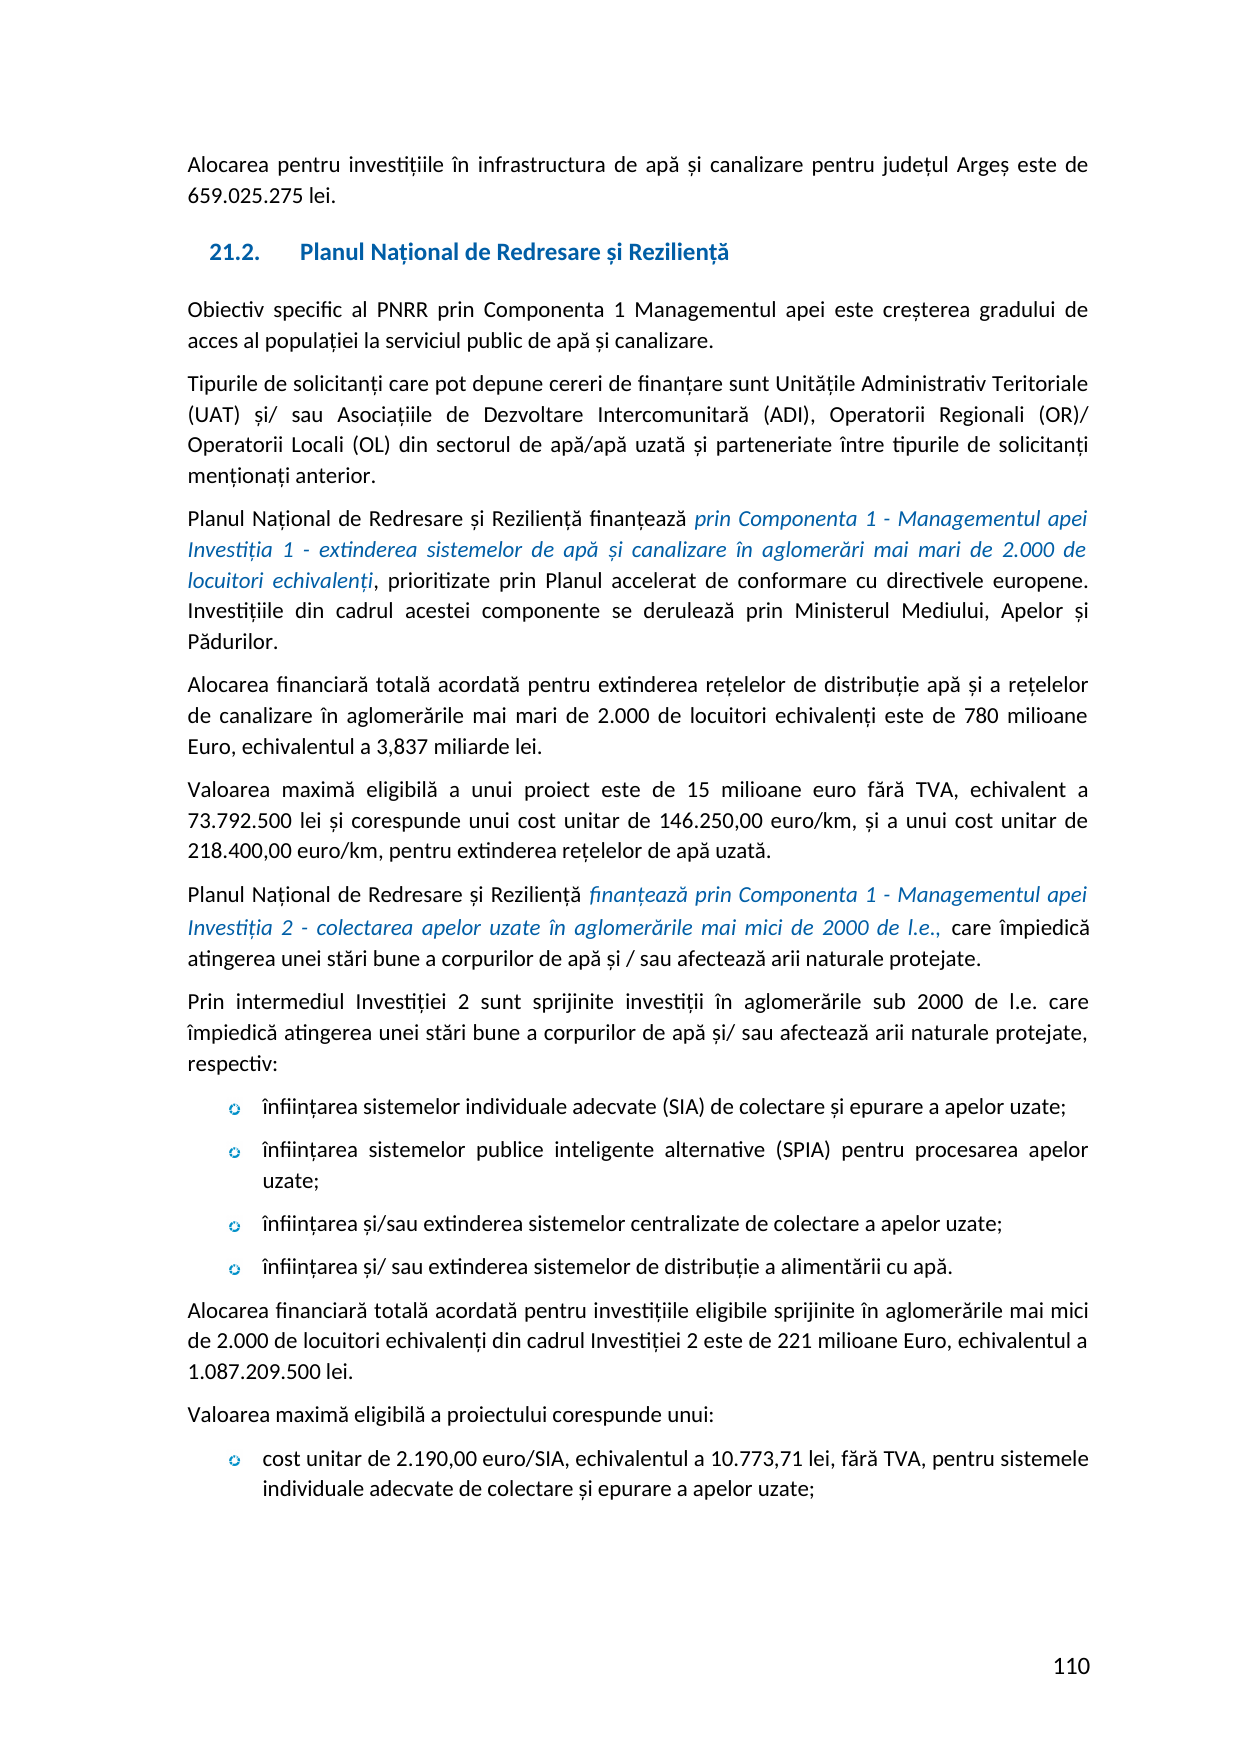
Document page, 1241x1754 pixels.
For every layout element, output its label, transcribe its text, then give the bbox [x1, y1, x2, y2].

list cost unitar de 2.190,00 euro/SIA, echivalentul a 10.773,71 lei, fără TVA, pentru sistemele individuale adecvate de colectare și epurare a apelor uzate; [225, 1444, 1090, 1502]
list înființarea sistemelor individuale adecvate (SIA) de colectare și epurare a apelor uzate; [225, 1092, 1090, 1120]
text Obiectiv specific al PNRR prin Componenta 1 Managementul apei este creșterea gradului de acces al populației la serviciul public de apă și canalizare. [187, 295, 1090, 354]
picture [226, 1215, 243, 1232]
picture [226, 1258, 243, 1275]
text Planul Național de Redresare și Reziliență finanțează prin Componenta 1 - Managementul apei Investiția 1 - extinderea sistemelor de apă și canalizare în aglomerări mai mari de 2.000 de locuitori echivalenți, prioritizate prin Planul accelerat de conformare cu directivele europene. Investițiile din cadrul acestei componente se derulează prin Ministerul Mediului, Apelor și Pădurilor. [187, 504, 1090, 655]
text Valoarea maximă eligibilă a unui proiect este de 15 milioane euro fără TVA, echivalent a 73.792.500 lei și corespunde unui cost unitar de 146.250,00 euro/km, și a unui cost unitar de 218.400,00 euro/km, pentru extinderea rețelelor de apă uzată. [187, 775, 1090, 865]
text Tipurile de solicitanți care pot depune cereri de finanțare sunt Unitățile Administrativ Teritoriale (UAT) și/ sau Asociațiile de Dezvoltare Intercomunitară (ADI), Operatorii Regionali (OR)/ Operatorii Locali (OL) din sectorul de apă/apă uzată și parteneriate între tipurile de solicitanți menționați anterior. [187, 369, 1090, 489]
text Valoarea maximă eligibilă a proiectului corespunde unui: [187, 1400, 1090, 1428]
list înființarea și/sau extinderea sistemelor centralizate de colectare a apelor uzate; [225, 1209, 1090, 1237]
list înființarea și/ sau extinderea sistemelor de distribuție a alimentării cu apă. [225, 1252, 1090, 1281]
list înființarea sistemelor publice inteligente alternative (SPIA) pentru procesarea apelor uzate; [225, 1135, 1090, 1194]
picture [226, 1141, 243, 1158]
text Planul Național de Redresare și Reziliență [209, 236, 1090, 267]
text Prin intermediul Investiției 2 sunt sprijinite investiții în aglomerările sub 2000 de l.e. care împiedică atingerea unei stări bune a corpurilor de apă și/ sau afectează arii naturale protejate, respectiv: [187, 987, 1090, 1077]
picture [226, 1449, 243, 1466]
text Alocarea financiară totală acordată pentru investițiile eligibile sprijinite în aglomerările mai mici de 2.000 de locuitori echivalenți din cadrul Investiției 2 este de 221 milioane Euro, echivalentul a 1.087.209.500 lei. [187, 1296, 1090, 1385]
text Alocarea pentru investițiile în infrastructura de apă și canalizare pentru județul Argeș este de 659.025.275 lei. [187, 150, 1090, 209]
text Planul Național de Redresare și Reziliență finanțează prin Componenta 1 - Managementul apei Investiția 2 - colectarea apelor uzate în aglomerările mai mici de 2000 de l.e., care împiedică atingerea unei stări bune a corpurilor de apă și / sau afectează arii naturale protejate. [187, 880, 1090, 972]
picture [226, 1097, 243, 1115]
text Alocarea financiară totală acordată pentru extinderea rețelelor de distribuție apă și a rețelelor de canalizare în aglomerările mai mari de 2.000 de locuitori echivalenți este de 780 milioane Euro, echivalentul a 3,837 miliarde lei. [187, 671, 1090, 760]
